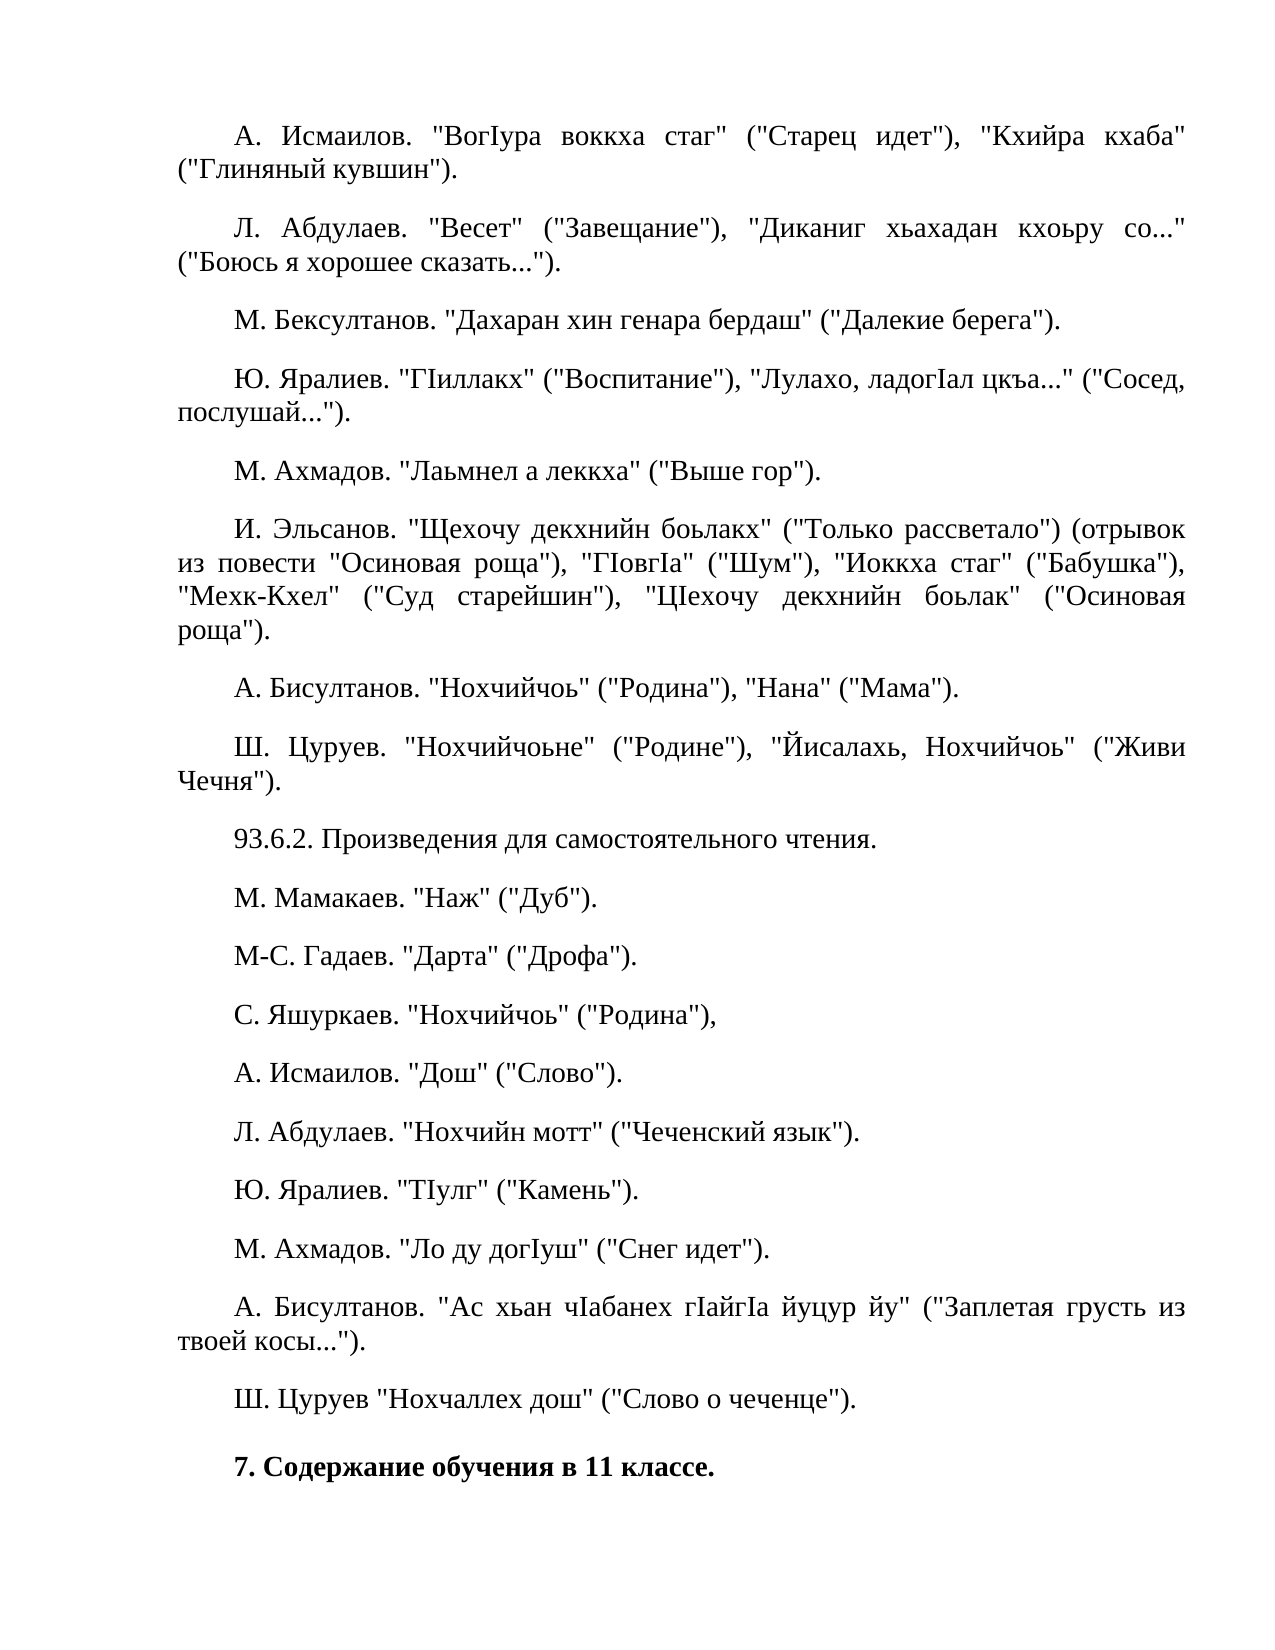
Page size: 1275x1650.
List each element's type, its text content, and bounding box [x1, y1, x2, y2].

text А. Бисултанов. "Нохчийчоь" ("Родина"), "Нана" ("Мама"). [177, 671, 1186, 704]
text М. Ахмадов. "Ло ду догIуш" ("Снег идет"). [177, 1231, 1186, 1264]
text 7. Содержание обучения в 11 классе. [177, 1449, 1186, 1482]
text М. Бексултанов. "Дахаран хин генара бердаш" ("Далекие берега"). [177, 302, 1186, 336]
text Ш. Цуруев. "Нохчийчоьне" ("Родине"), "Йисалахь, Нохчийчоь" ("Живи Чечня"). [177, 729, 1186, 796]
text Л. Абдулаев. "Весет" ("Завещание"), "Диканиг хьахадан кхоьру со..." ("Боюсь я хорошее сказать..."). [177, 210, 1186, 277]
text М-С. Гадаев. "Дарта" ("Дрофа"). [177, 938, 1186, 972]
text 93.6.2. Произведения для самостоятельного чтения. [177, 821, 1186, 855]
text И. Эльсанов. "Щехочу декхнийн боьлакх" ("Только рассветало") (отрывок из повести "Осиновая роща"), "ГIовгIа" ("Шум"), "Иоккха стаг" ("Бабушка"), "Мехк-Кхел" ("Суд старейшин"), "ЦIехочу декхнийн боьлак" ("Осиновая роща"). [177, 511, 1186, 646]
text М. Мамакаев. "Наж" ("Дуб"). [177, 880, 1186, 913]
text Л. Абдулаев. "Нохчийн мотт" ("Чеченский язык"). [177, 1114, 1186, 1147]
text А. Исмаилов. "Дош" ("Слово"). [177, 1055, 1186, 1089]
text М. Ахмадов. "Лаьмнел а леккха" ("Выше гор"). [177, 453, 1186, 486]
text Ю. Яралиев. "ТIулг" ("Камень"). [177, 1172, 1186, 1206]
text С. Яшуркаев. "Нохчийчоь" ("Родина"), [177, 997, 1186, 1030]
text Ш. Цуруев "Нохчаллех дош" ("Слово о чеченце"). [177, 1382, 1186, 1415]
text А. Бисултанов. "Ас хьан чIабанех гIайгIа йуцур йу" ("Заплетая грусть из твоей косы..."). [177, 1289, 1186, 1357]
text А. Исмаилов. "ВогIура воккха стаг" ("Старец идет"), "Кхийра кхаба" ("Глиняный кувшин"). [177, 118, 1186, 185]
text Ю. Яралиев. "ГIиллакх" ("Воспитание"), "Лулахо, ладогIал цкъа..." ("Сосед, послушай..."). [177, 361, 1186, 428]
